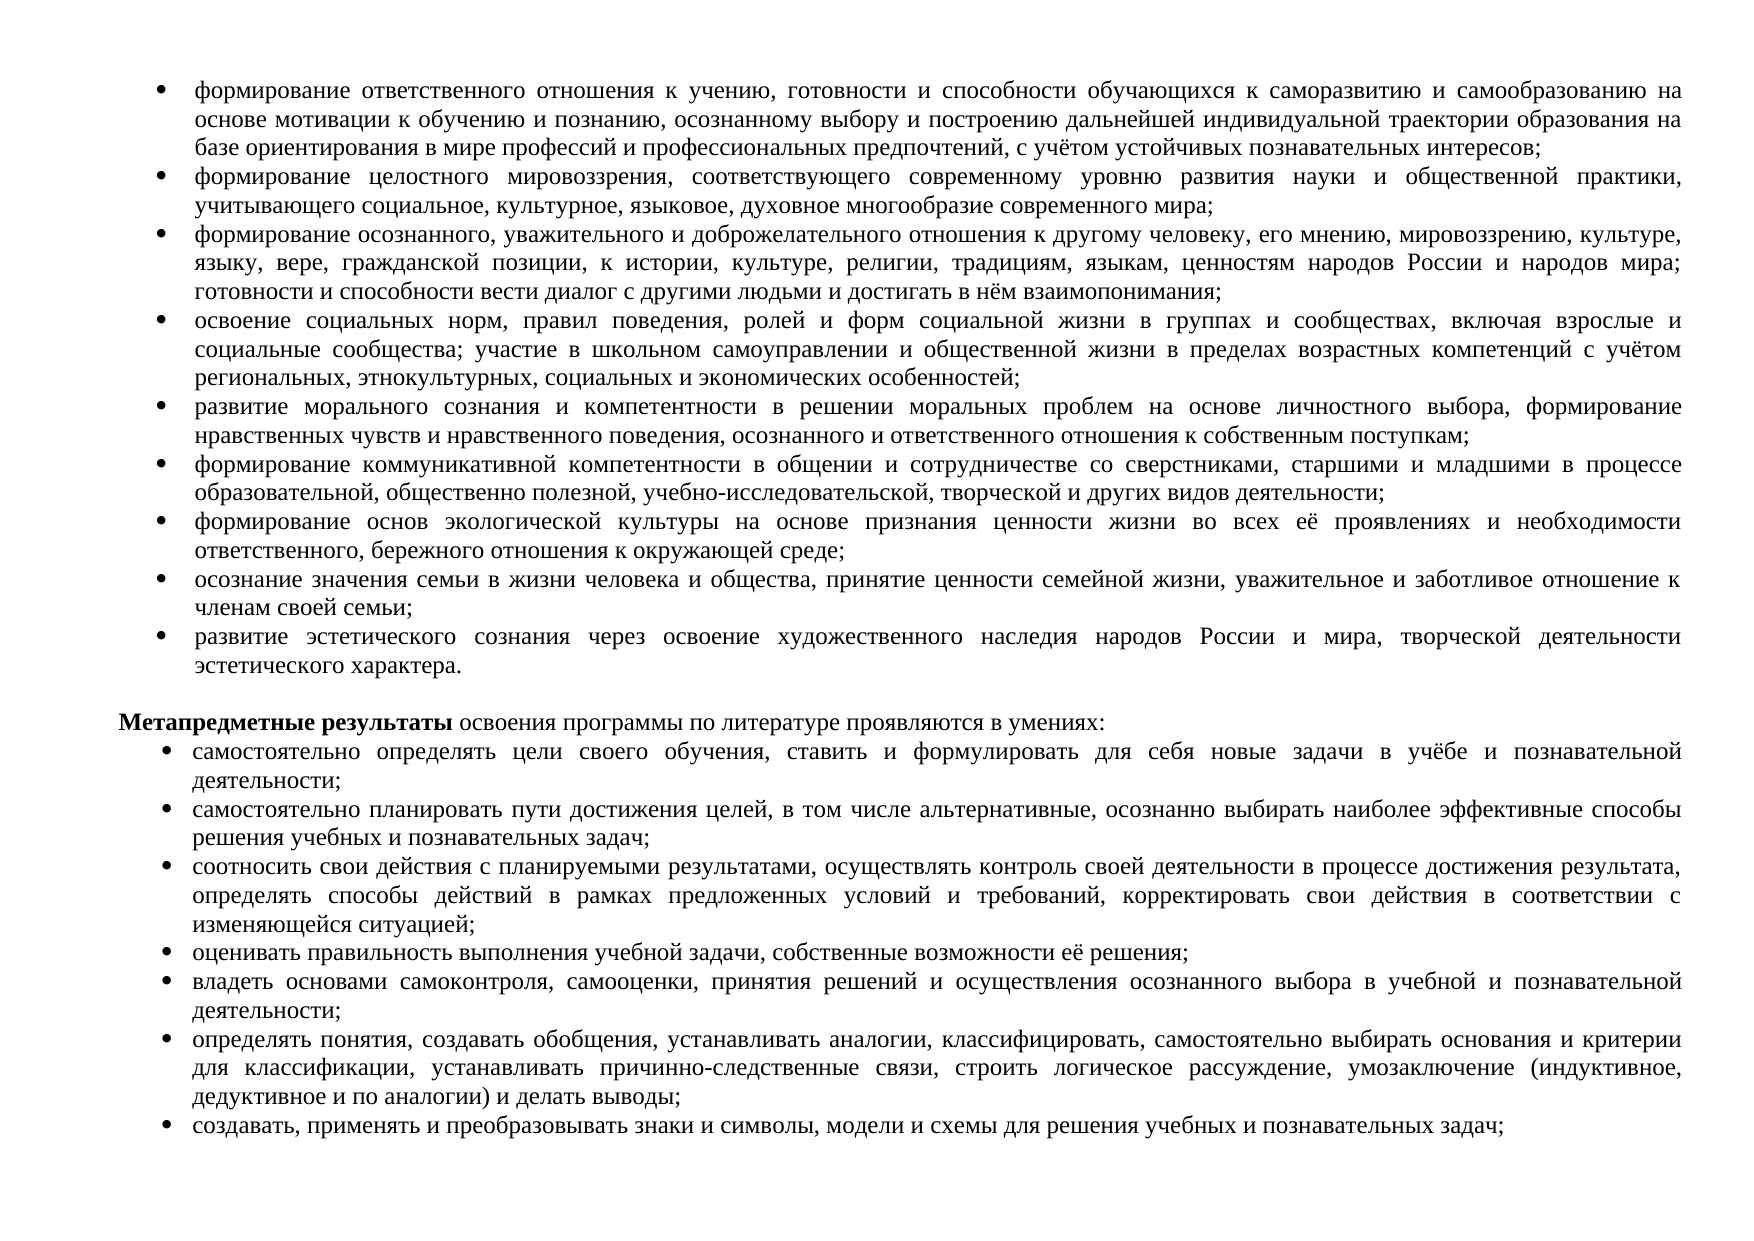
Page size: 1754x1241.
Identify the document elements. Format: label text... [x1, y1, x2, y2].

list самостоятельно планировать пути достижения целей, в том числе альтернативные, осознанно выбирать наиболее эффективные способы решения учебных и познавательных задач; [162, 794, 1683, 851]
list оценивать правильность выполнения учебной задачи, собственные возможности её решения; [162, 937, 1683, 966]
list формирование осознанного, уважительного и доброжелательного отношения к другому человеку, его мнению, мировоззрению, культуре, языку, вере, гражданской позиции, к истории, культуре, религии, традициям, языкам, ценностям народов России и народов мира; готовности и способности вести диалог с другими людьми и достигать в нём взаимопонимания; [157, 219, 1683, 305]
text Метапредметные результаты освоения программы по литературе проявляются в умениях: [118, 707, 1683, 736]
list самостоятельно определять цели своего обучения, ставить и формулировать для себя новые задачи в учёбе и познавательной деятельности; [162, 736, 1683, 794]
list владеть основами самоконтроля, самооценки, принятия решений и осуществления осознанного выбора в учебной и познавательной деятельности; [162, 966, 1683, 1024]
list формирование целостного мировоззрения, соответствующего современному уровню развития науки и общественной практики, учитывающего социальное, культурное, языковое, духовное многообразие современного мира; [157, 161, 1683, 219]
list соотносить свои действия с планируемыми результатами, осуществлять контроль своей деятельности в процессе достижения результата, определять способы действий в рамках предложенных условий и требований, корректировать свои действия в соответствии с изменяющейся ситуацией; [162, 851, 1683, 937]
list формирование коммуникативной компетентности в общении и сотрудничестве со сверстниками, старшими и младшими в процессе образовательной, общественно полезной, учебно-исследовательской, творческой и других видов деятельности; [157, 449, 1683, 506]
list формирование ответственного отношения к учению, готовности и способности обучающихся к саморазвитию и самообразованию на основе мотивации к обучению и познанию, осознанному выбору и построению дальнейшей индивидуальной траектории образования на базе ориентирования в мире профессий и профессиональных предпочтений, с учётом устойчивых познавательных интересов; [157, 75, 1683, 161]
list развитие эстетического сознания через освоение художественного наследия народов России и мира, творческой деятельности эстетического характера. [157, 621, 1683, 679]
list определять понятия, создавать обобщения, устанавливать аналогии, классифицировать, самостоятельно выбирать основания и критерии для классификации, устанавливать причинно-следственные связи, строить логическое рассуждение, умозаключение (индуктивное, дедуктивное и по аналогии) и делать выводы; [162, 1024, 1683, 1110]
list создавать, применять и преобразовывать знаки и символы, модели и схемы для решения учебных и познавательных задач; [162, 1110, 1683, 1139]
list осознание значения семьи в жизни человека и общества, принятие ценности семейной жизни, уважительное и заботливое отношение к членам своей семьи; [157, 564, 1683, 621]
list освоение социальных норм, правил поведения, ролей и форм социальной жизни в группах и сообществах, включая взрослые и социальные сообщества; участие в школьном самоуправлении и общественной жизни в пределах возрастных компетенций с учётом региональных, этнокультурных, социальных и экономических особенностей; [157, 305, 1683, 391]
list развитие морального сознания и компетентности в решении моральных проблем на основе личностного выбора, формирование нравственных чувств и нравственного поведения, осознанного и ответственного отношения к собственным поступкам; [157, 391, 1683, 449]
list формирование основ экологической культуры на основе признания ценности жизни во всех её проявлениях и необходимости ответственного, бережного отношения к окружающей среде; [157, 506, 1683, 564]
